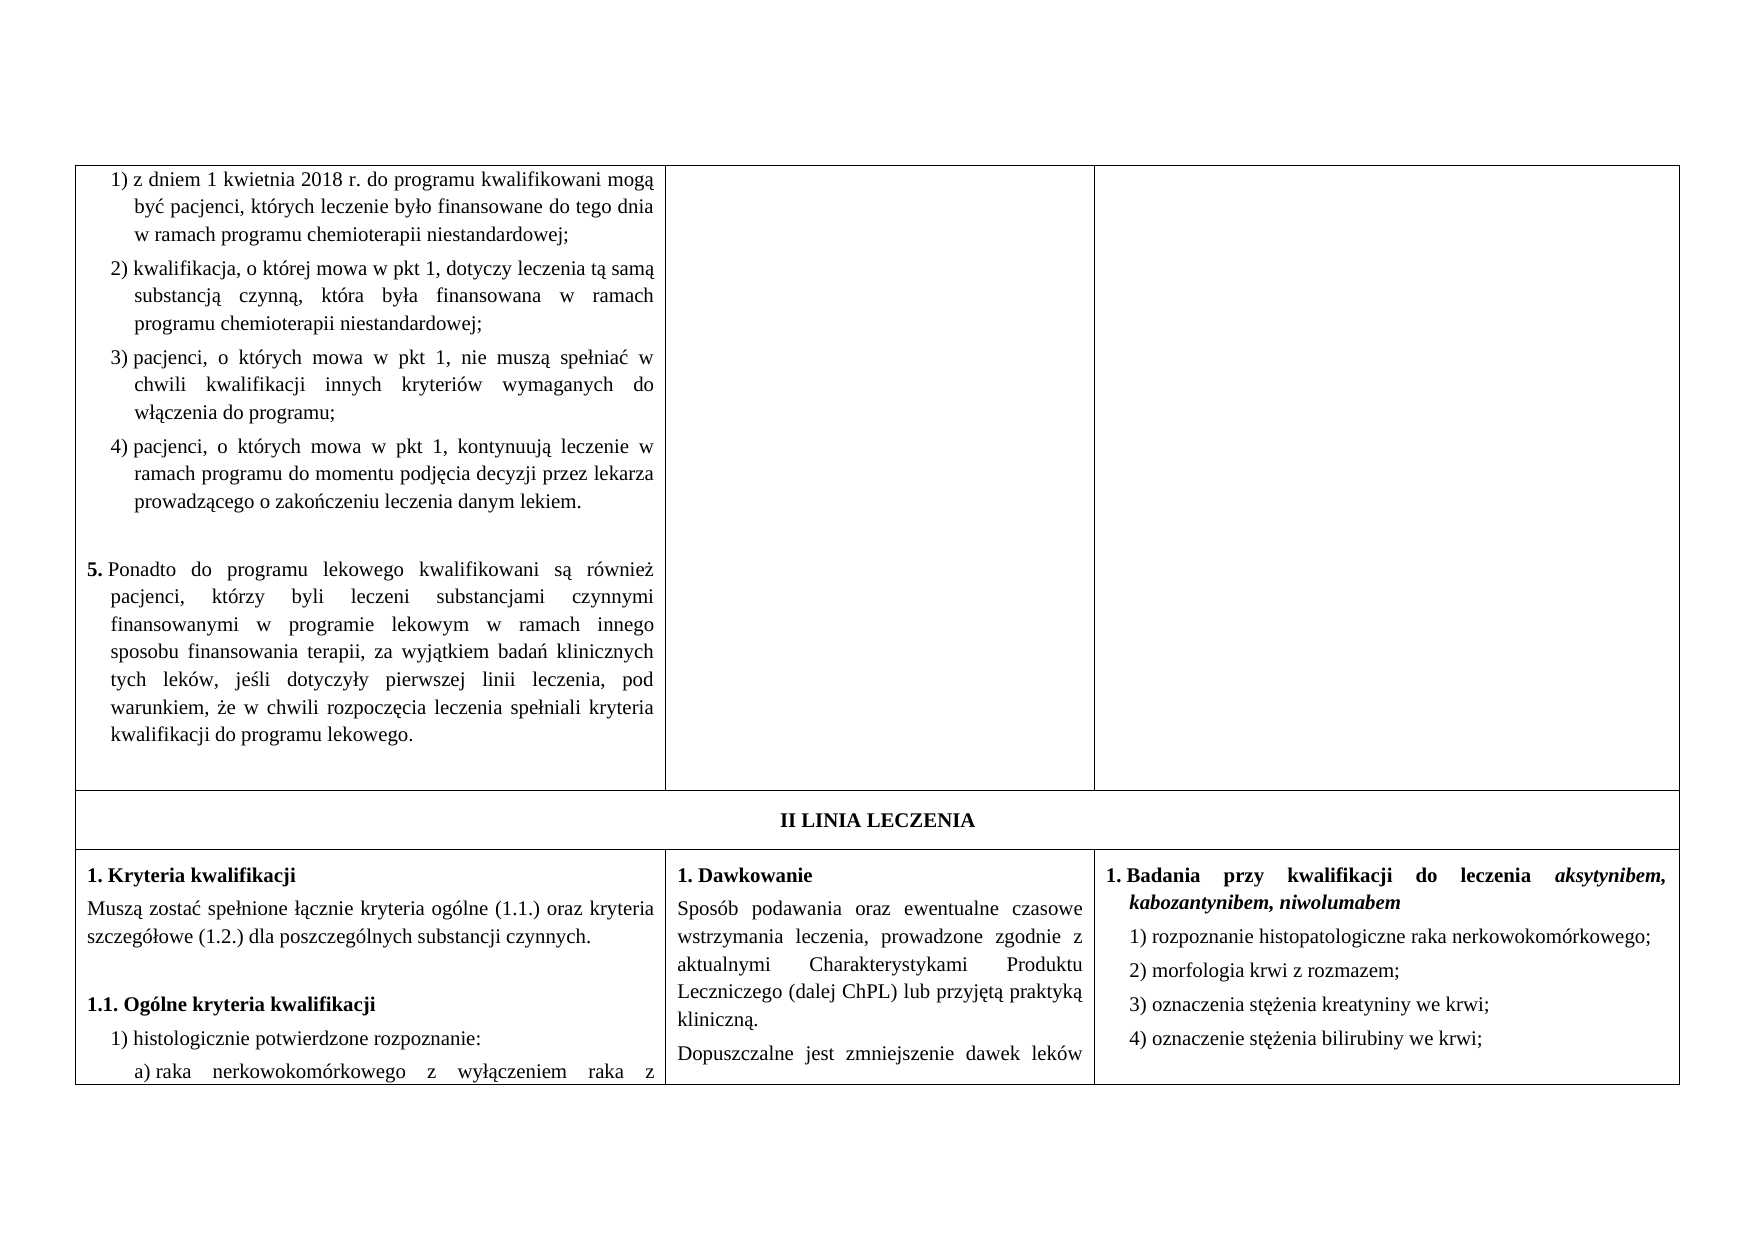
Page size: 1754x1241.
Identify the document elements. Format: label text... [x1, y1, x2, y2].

table_cell II LINIA LECZENIA [76, 791, 1679, 849]
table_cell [1095, 166, 1679, 790]
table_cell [666, 166, 1094, 790]
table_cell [666, 850, 1094, 1083]
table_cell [76, 166, 665, 790]
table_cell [76, 850, 665, 1083]
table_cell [1095, 850, 1679, 1083]
